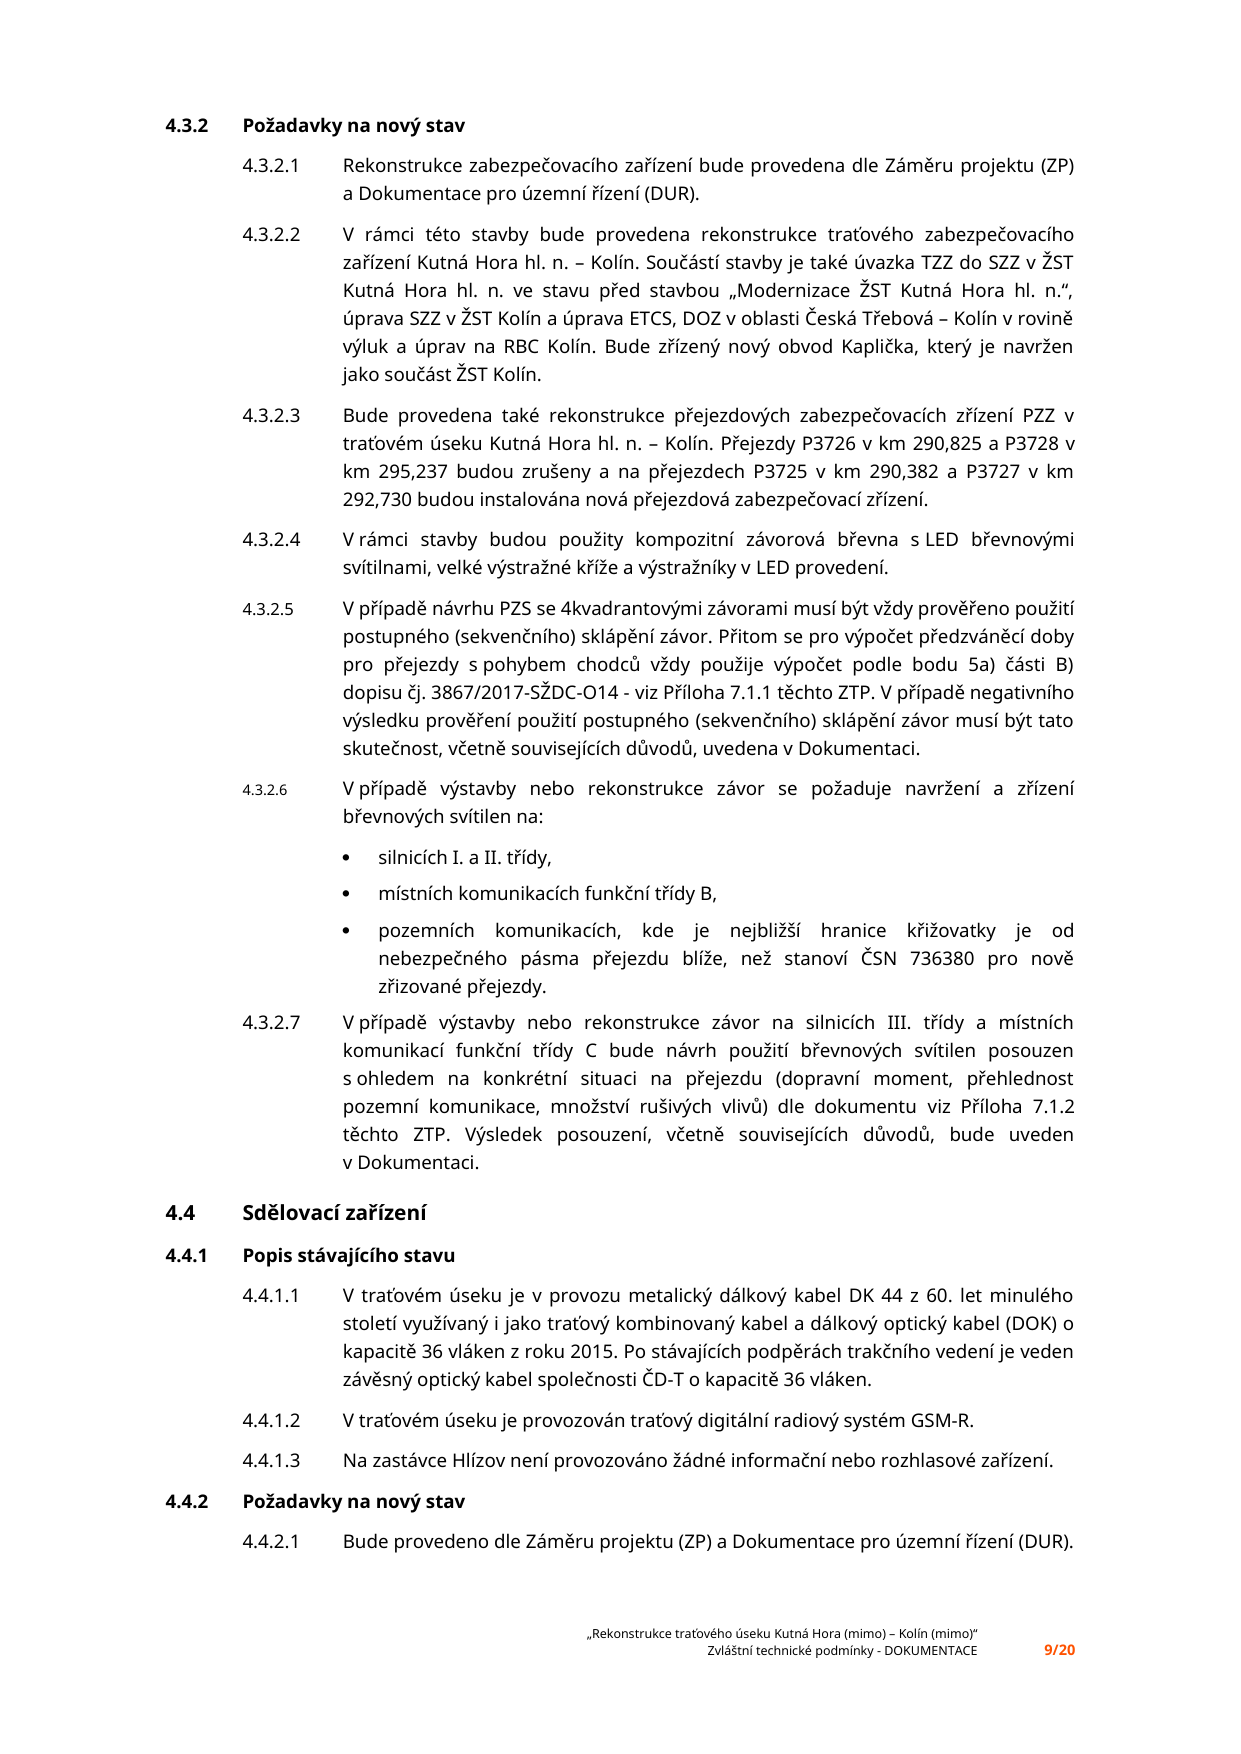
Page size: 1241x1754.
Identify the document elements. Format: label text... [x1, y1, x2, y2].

text Sdělovací zařízení [165, 1198, 1075, 1227]
text V rámci stavby budou použity kompozitní závorová břevna s LED břevnovými svítilnami, velké výstražné kříže a výstražníky v LED provedení. [242, 526, 1075, 580]
text Bude provedeno dle Záměru projektu (ZP) a Dokumentace pro územní řízení (DUR). [242, 1529, 1075, 1554]
text místních komunikacích funkční třídy B, [343, 881, 1075, 906]
text pozemních komunikacích, kde je nejbližší hranice křižovatky je od nebezpečného pásma přejezdu blíže, než stanoví ČSN 736380 pro nově zřizované přejezdy. [343, 917, 1075, 998]
text V případě výstavby nebo rekonstrukce závor na silnicích III. třídy a místních komunikací funkční třídy C bude návrh použití břevnových svítilen posouzen s ohledem na konkrétní situaci na přejezdu (dopravní moment, přehlednost pozemní komunikace, množství rušivých vlivů) dle dokumentu viz Příloha 7.1.2 těchto ZTP. Výsledek posouzení, včetně souvisejících důvodů, bude uveden v Dokumentaci. [242, 1009, 1075, 1175]
text Popis stávajícího stavu [165, 1242, 1075, 1267]
text V traťovém úseku je v provozu metalický dálkový kabel DK 44 z 60. let minulého století využívaný i jako traťový kombinovaný kabel a dálkový optický kabel (DOK) o kapacitě 36 vláken z roku 2015. Po stávajících podpěrách trakčního vedení je veden závěsný optický kabel společnosti ČD-T o kapacitě 36 vláken. [242, 1282, 1075, 1392]
text V případě návrhu PZS se 4kvadrantovými závorami musí být vždy prověřeno použití postupného (sekvenčního) sklápění závor. Přitom se pro výpočet předzváněcí doby pro přejezdy s pohybem chodců vždy použije výpočet podle bodu 5a) části B) dopisu čj. 3867/2017-SŽDC-O14 - viz Příloha 7.1.1 těchto ZTP. V případě negativního výsledku prověření použití postupného (sekvenčního) sklápění závor musí být tato skutečnost, včetně souvisejících důvodů, uvedena v Dokumentaci. [242, 595, 1075, 761]
text V traťovém úseku je provozován traťový digitální radiový systém GSM-R. [242, 1407, 1075, 1433]
text Bude provedena také rekonstrukce přejezdových zabezpečovacích zřízení PZZ v traťovém úseku Kutná Hora hl. n. – Kolín. Přejezdy P3726 v km 290,825 a P3728 v km 295,237 budou zrušeny a na přejezdech P3725 v km 290,382 a P3727 v km 292,730 budou instalována nová přejezdová zabezpečovací zřízení. [242, 402, 1075, 511]
text Na zastávce Hlízov není provozováno žádné informační nebo rozhlasové zařízení. [242, 1448, 1075, 1473]
text Rekonstrukce zabezpečovacího zařízení bude provedena dle Záměru projektu (ZP) a Dokumentace pro územní řízení (DUR). [242, 153, 1075, 206]
text V rámci této stavby bude provedena rekonstrukce traťového zabezpečovacího zařízení Kutná Hora hl. n. – Kolín. Součástí stavby je také úvazka TZZ do SZZ v ŽST Kutná Hora hl. n. ve stavu před stavbou „Modernizace ŽST Kutná Hora hl. n.“, úprava SZZ v ŽST Kolín a úprava ETCS, DOZ v oblasti Česká Třebová – Kolín v rovině výluk a úprav na RBC Kolín. Bude zřízený nový obvod Kaplička, který je navržen jako součást ŽST Kolín. [242, 221, 1075, 387]
text silnicích I. a II. třídy, [343, 844, 1075, 870]
text V případě výstavby nebo rekonstrukce závor se požaduje navržení a zřízení břevnových svítilen na: [242, 776, 1075, 829]
text Požadavky na nový stav [165, 112, 1075, 138]
text Požadavky na nový stav [165, 1488, 1075, 1514]
